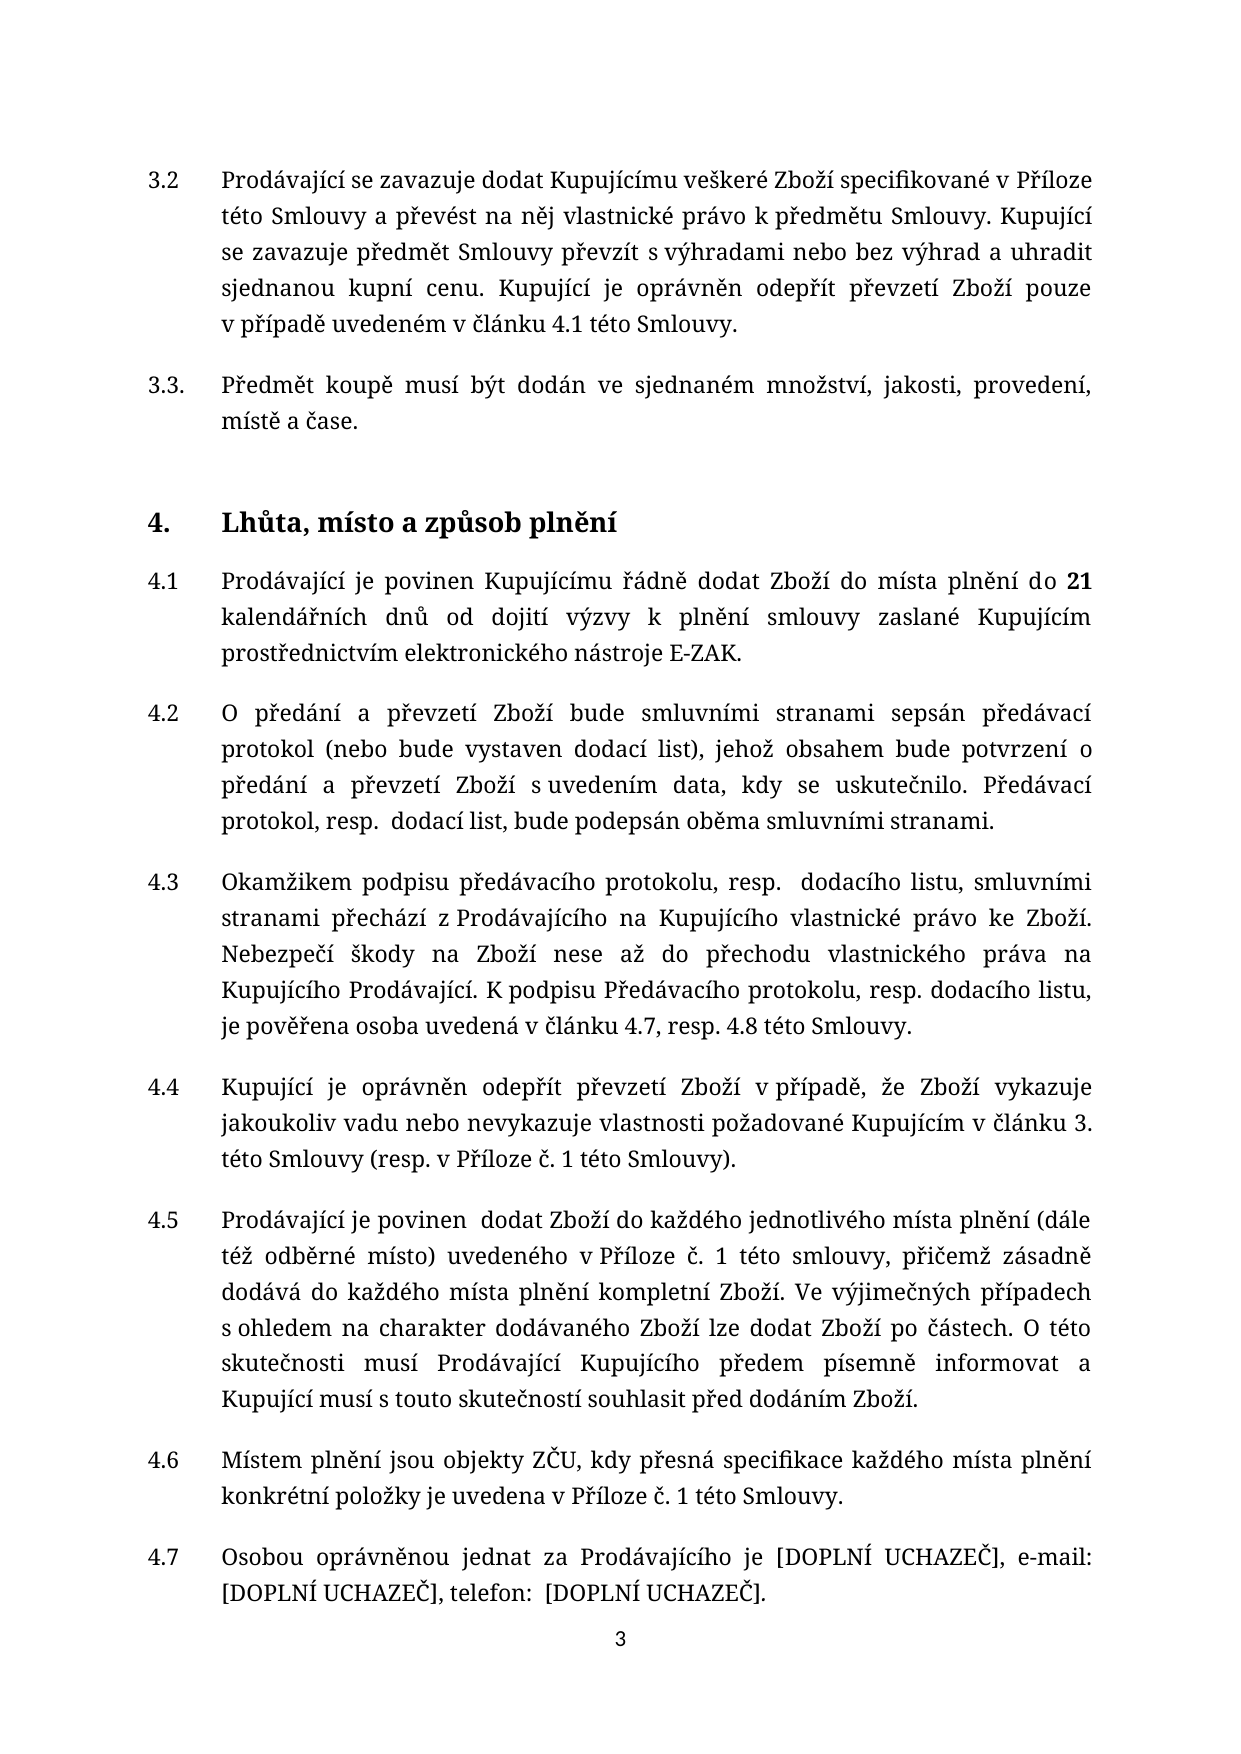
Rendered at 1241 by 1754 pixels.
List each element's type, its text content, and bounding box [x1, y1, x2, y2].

text 4.6 Místem plnění jsou objekty ZČU, kdy přesná specifikace každého místa plnění konkrétní položky je uvedena v Příloze č. 1 této Smlouvy. [148, 1444, 1092, 1511]
text 4.5 Prodávající je povinen dodat Zboží do každého jednotlivého místa plnění (dále též odběrné místo) uvedeného v Příloze č. 1 této smlouvy, přičemž zásadně dodává do každého místa plnění kompletní Zboží. Ve výjimečných případech s ohledem na charakter dodávaného Zboží lze dodat Zboží po částech. O této skutečnosti musí Prodávající Kupujícího předem písemně informovat a Kupující musí s touto skutečností souhlasit před dodáním Zboží. [148, 1204, 1092, 1414]
text 3.3. Předmět koupě musí být dodán ve sjednaném množství, jakosti, provedení, místě a čase. [148, 369, 1092, 436]
text 4.3 Okamžikem podpisu předávacího protokolu, resp. dodacího listu, smluvními stranami přechází z Prodávajícího na Kupujícího vlastnické právo ke Zboží. Nebezpečí škody na Zboží nese až do přechodu vlastnického práva na Kupujícího Prodávající. K podpisu Předávacího protokolu, resp. dodacího listu, je pověřena osoba uvedená v článku 4.7, resp. 4.8 této Smlouvy. [148, 866, 1092, 1041]
text 4. Lhůta, místo a způsob plnění [148, 503, 1092, 540]
text 4.7 Osobou oprávněnou jednat za Prodávajícího je [DOPLNÍ UCHAZEČ], e-mail: [DOPLNÍ UCHAZEČ], telefon: [DOPLNÍ UCHAZEČ]. [148, 1541, 1092, 1608]
text 3.2 Prodávající se zavazuje dodat Kupujícímu veškeré Zboží specifikované v Příloze této Smlouvy a převést na něj vlastnické právo k předmětu Smlouvy. Kupující se zavazuje předmět Smlouvy převzít s výhradami nebo bez výhrad a uhradit sjednanou kupní cenu. Kupující je oprávněn odepřít převzetí Zboží pouze v případě uvedeném v článku 4.1 této Smlouvy. [148, 164, 1092, 339]
text 4.2 O předání a převzetí Zboží bude smluvními stranami sepsán předávací protokol (nebo bude vystaven dodací list), jehož obsahem bude potvrzení o předání a převzetí Zboží s uvedením data, kdy se uskutečnilo. Předávací protokol, resp. dodací list, bude podepsán oběma smluvními stranami. [148, 697, 1092, 836]
text 4.1 Prodávající je povinen Kupujícímu řádně dodat Zboží do místa plnění do 21 kalendářních dnů od dojití výzvy k plnění smlouvy zaslané Kupujícím prostřednictvím elektronického nástroje E-ZAK. [148, 564, 1092, 668]
text 4.4 Kupující je oprávněn odepřít převzetí Zboží v případě, že Zboží vykazuje jakoukoliv vadu nebo nevykazuje vlastnosti požadované Kupujícím v článku 3. této Smlouvy (resp. v Příloze č. 1 této Smlouvy). [148, 1071, 1092, 1174]
